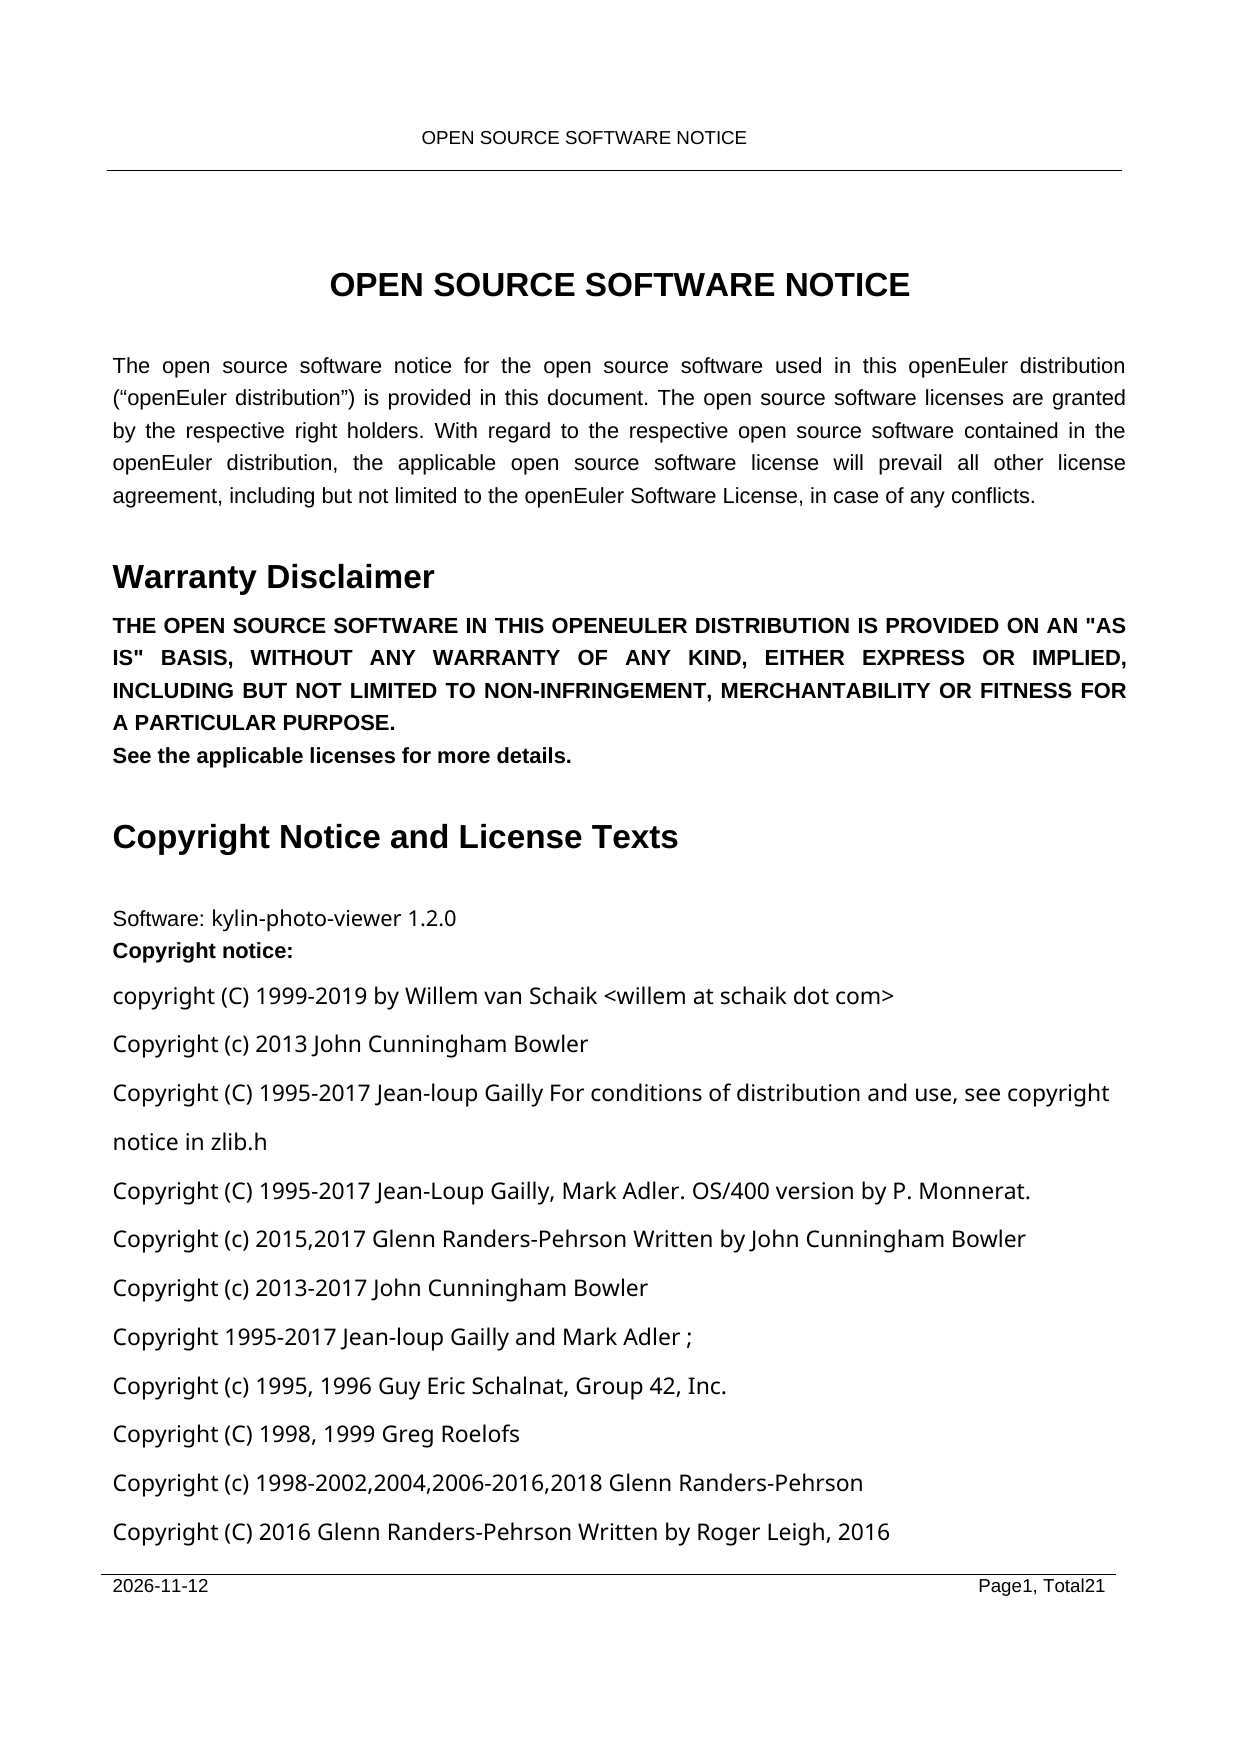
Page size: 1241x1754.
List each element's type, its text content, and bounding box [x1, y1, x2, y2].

text Software: kylin-photo-viewer 1.2.0 [112, 901, 1128, 934]
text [112, 979, 1128, 1548]
text Warranty Disclaimer [112, 544, 1128, 609]
text Copyright Notice and License Texts [112, 804, 1128, 869]
text Copyright notice: [112, 934, 1128, 966]
text The open source software notice for the open source software used in this openEuler distribution (“openEuler distribution”) is provided in this document. The open source software licenses are granted by the respective right holders. With regard to the respective open source software contained in the openEuler distribution, the applicable open source software license will prevail all other license agreement, including but not limited to the openEuler Software License, in case of any conflicts. [112, 349, 1128, 511]
text THE OPEN SOURCE SOFTWARE IN THIS OPENEULER DISTRIBUTION IS PROVIDED ON AN "AS IS" BASIS, WITHOUT ANY WARRANTY OF ANY KIND, EITHER EXPRESS OR IMPLIED, INCLUDING BUT NOT LIMITED TO NON-INFRINGEMENT, MERCHANTABILITY OR FITNESS FOR A PARTICULAR PURPOSE. See the applicable licenses for more details. [112, 609, 1128, 771]
text OPEN SOURCE SOFTWARE NOTICE [112, 251, 1128, 316]
